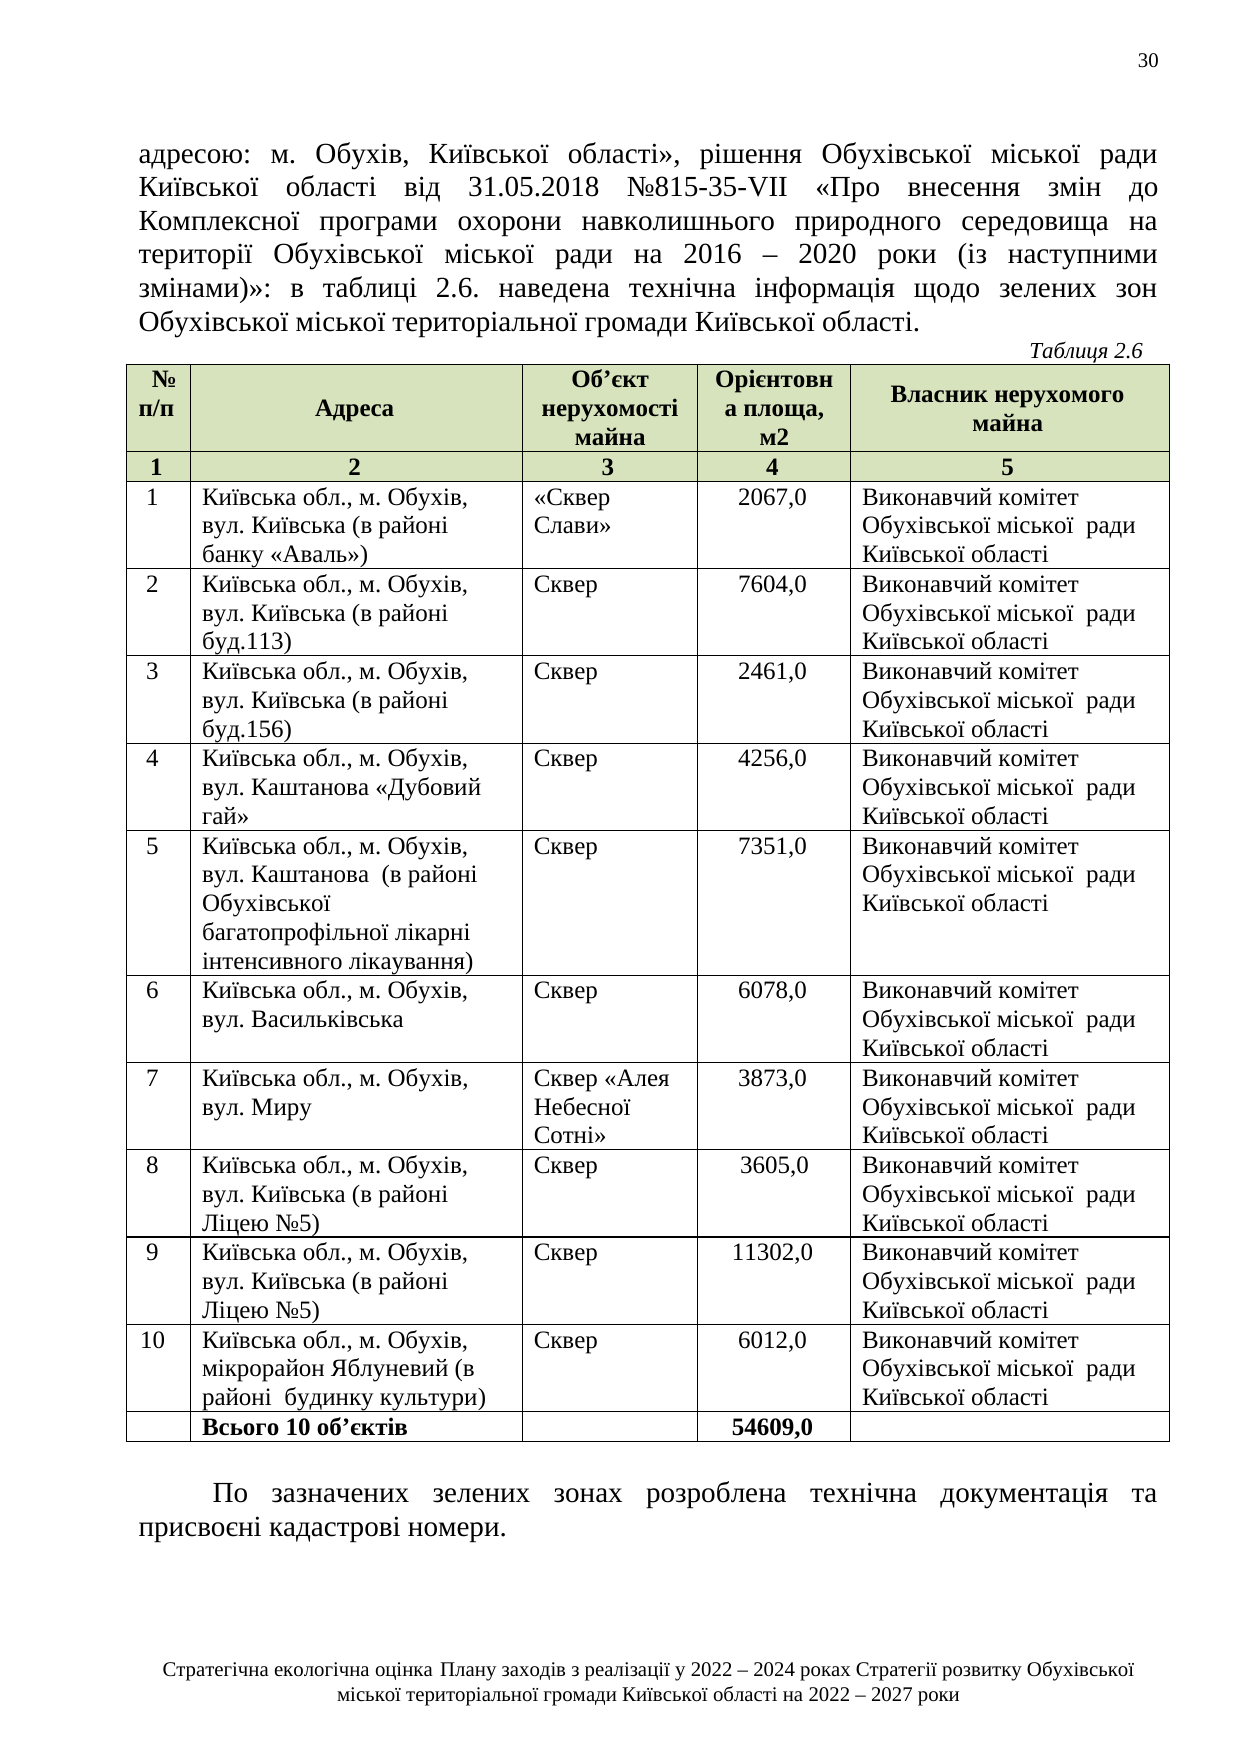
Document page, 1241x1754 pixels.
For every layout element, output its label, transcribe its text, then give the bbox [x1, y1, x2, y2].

table_cell 3 [523, 452, 697, 481]
table_cell 9 [127, 1238, 190, 1324]
table_cell Сквер [523, 1238, 697, 1324]
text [138, 136, 1158, 337]
table_cell Київська обл., м. Обухів, вул. Київська (в районі Ліцею №5) [191, 1150, 522, 1236]
table_cell Виконавчий комітет Обухівської міської ради Київської області [851, 1325, 1169, 1411]
table_header Орієнтовна площа, м2 [698, 365, 850, 451]
table_cell 4 [698, 452, 850, 481]
table_cell 5 [851, 452, 1169, 481]
table_cell Київська обл., м. Обухів, вул. Васильківська [191, 976, 522, 1062]
table_cell 6 [127, 976, 190, 1062]
table_cell Сквер [523, 831, 697, 974]
table_cell 2 [127, 569, 190, 655]
table_cell 3605,0 [698, 1150, 850, 1236]
table_cell 3 [127, 656, 190, 742]
table_header № п/п [127, 365, 190, 451]
table_cell Сквер [523, 1150, 697, 1236]
table_cell Виконавчий комітет Обухівської міської ради Київської області [851, 831, 1169, 974]
table_cell Виконавчий комітет Обухівської міської ради Київської області [851, 976, 1169, 1062]
table_cell Київська обл., м. Обухів, вул. Київська (в районі буд.113) [191, 569, 522, 655]
table_cell Виконавчий комітет Обухівської міської ради Київської області [851, 744, 1169, 830]
table_cell Київська обл., м. Обухів, вул. Каштанова «Дубовий гай» [191, 744, 522, 830]
table_cell Сквер [523, 656, 697, 742]
table_cell 2 [191, 452, 522, 481]
table_header Об’єкт нерухомості майна [523, 365, 697, 451]
table_cell 5 [127, 831, 190, 974]
table_cell Виконавчий комітет Обухівської міської ради Київської області [851, 1150, 1169, 1236]
table_cell Виконавчий комітет Обухівської міської ради Київської області [851, 482, 1169, 568]
table_cell Виконавчий комітет Обухівської міської ради Київської області [851, 656, 1169, 742]
table_cell 11302,0 [698, 1238, 850, 1324]
table_cell 4 [127, 744, 190, 830]
table_cell Виконавчий комітет Обухівської міської ради Київської області [851, 1063, 1169, 1149]
table_cell 7604,0 [698, 569, 850, 655]
table_cell Київська обл., м. Обухів, вул. Каштанова (в районі Обухівської багатопрофільної лікарні інтенсивного лікаування) [191, 831, 522, 974]
text Таблиця 2.6 [138, 337, 1143, 363]
table_cell Всього 10 об’єктів [191, 1412, 522, 1441]
table_cell [127, 1412, 190, 1441]
table_cell 4256,0 [698, 744, 850, 830]
table_header Власник нерухомого майна [851, 365, 1169, 451]
table_cell Сквер [523, 744, 697, 830]
table_cell 1 [127, 452, 190, 481]
table_cell Сквер [523, 569, 697, 655]
table_cell 2067,0 [698, 482, 850, 568]
table_cell Київська обл., м. Обухів, вул. Київська (в районі Ліцею №5) [191, 1238, 522, 1324]
table_cell 3873,0 [698, 1063, 850, 1149]
table_cell 8 [127, 1150, 190, 1236]
table_cell 1 [127, 482, 190, 568]
table_cell Сквер [523, 976, 697, 1062]
table_cell Київська обл., м. Обухів, вул. Київська (в районі буд.156) [191, 656, 522, 742]
table_cell 7 [127, 1063, 190, 1149]
table_cell 6012,0 [698, 1325, 850, 1411]
table_cell Київська обл., м. Обухів, мікрорайон Яблуневий (в районі будинку культури) [191, 1325, 522, 1411]
table_cell [851, 1412, 1169, 1441]
table_cell [523, 1412, 697, 1441]
table_cell Виконавчий комітет Обухівської міської ради Київської області [851, 1238, 1169, 1324]
table_header Адреса [191, 365, 522, 451]
table_cell Сквер «Алея Небесної Сотні» [523, 1063, 697, 1149]
table_cell 6078,0 [698, 976, 850, 1062]
table_cell 7351,0 [698, 831, 850, 974]
table_cell 10 [127, 1325, 190, 1411]
table_cell Київська обл., м. Обухів, вул. Київська (в районі банку «Аваль») [191, 482, 522, 568]
table_cell Сквер [523, 1325, 697, 1411]
table_cell Київська обл., м. Обухів, вул. Миру [191, 1063, 522, 1149]
text По зазначених зелених зонах розроблена технічна документація та присвоєні кадастрові номери. [138, 1475, 1158, 1542]
table_cell 54609,0 [698, 1412, 850, 1441]
table_cell 2461,0 [698, 656, 850, 742]
table_cell Виконавчий комітет Обухівської міської ради Київської області [851, 569, 1169, 655]
table_cell «Сквер Слави» [523, 482, 697, 568]
